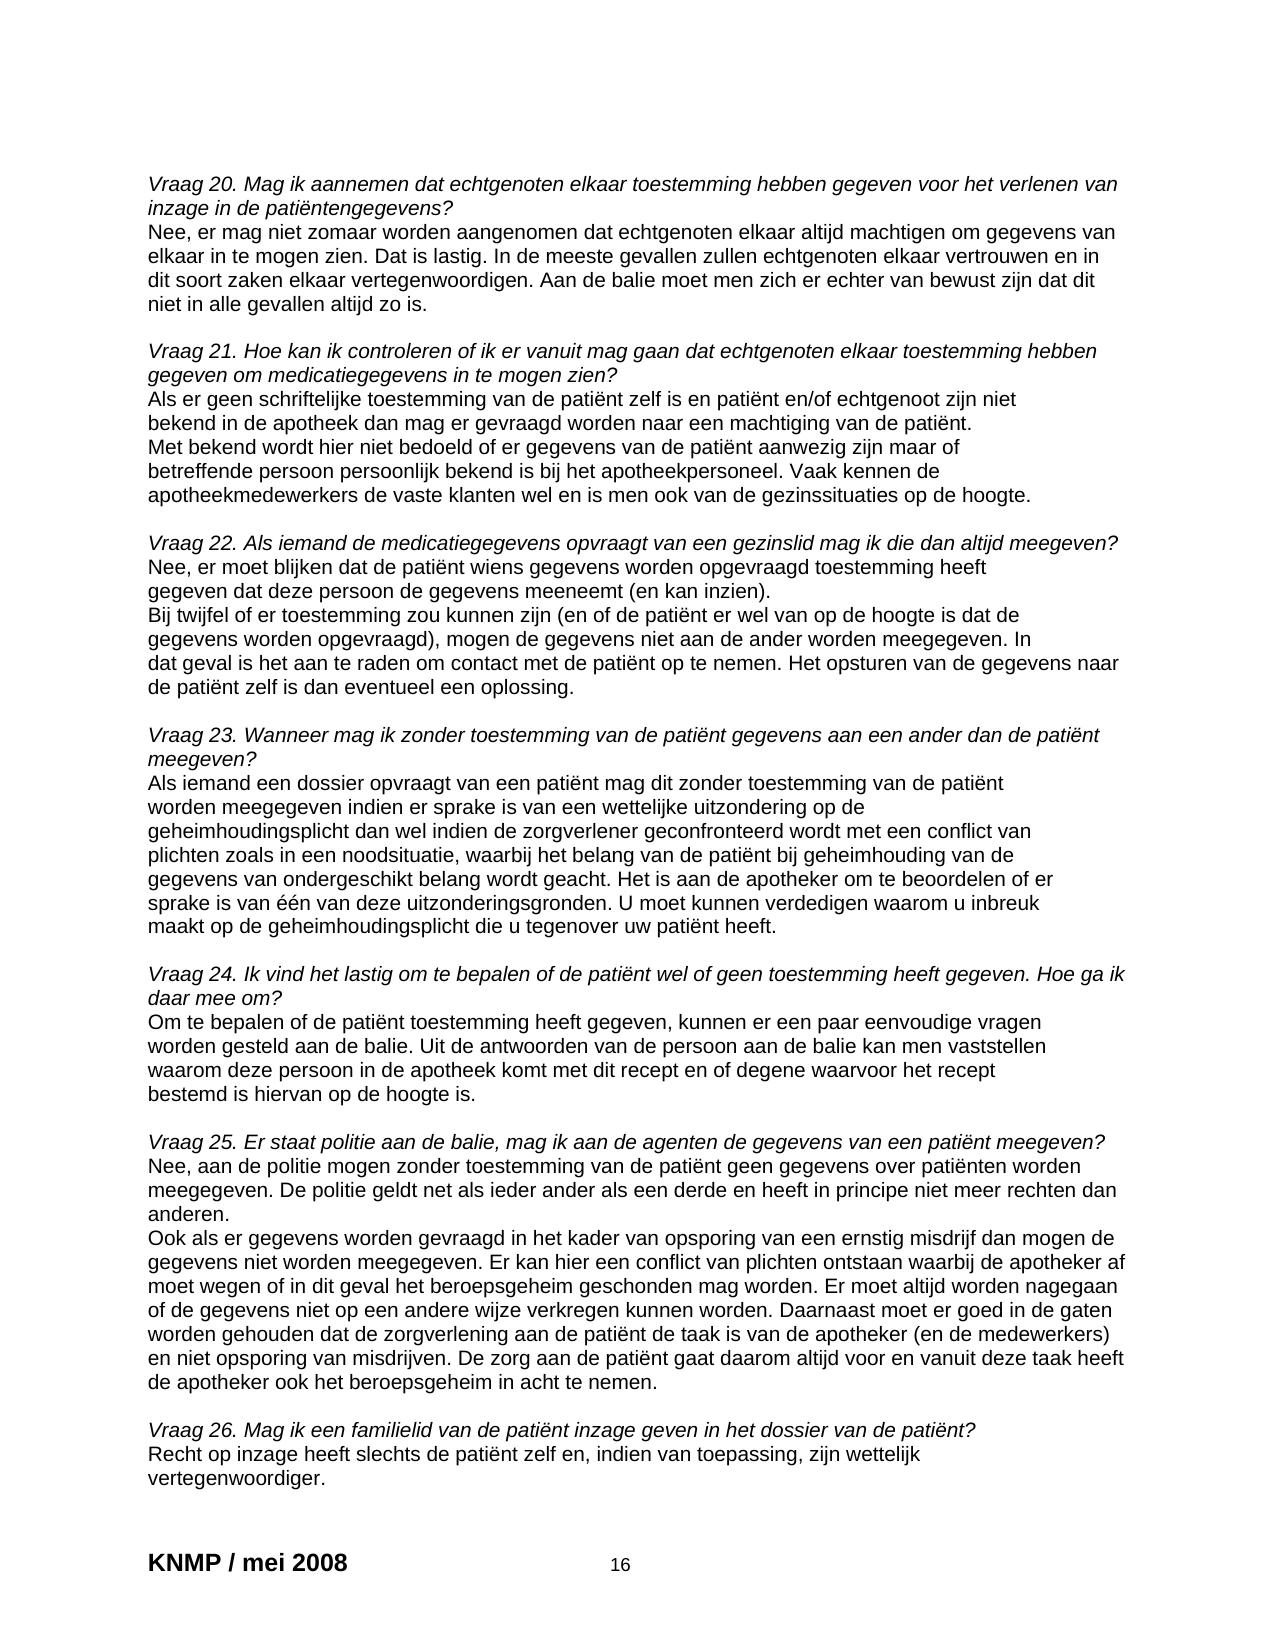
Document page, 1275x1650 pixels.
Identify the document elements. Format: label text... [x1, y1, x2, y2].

text worden meegegeven indien er sprake is van een wettelijke uitzondering op de [148, 794, 1127, 818]
text Als er geen schriftelijke toestemming van de patiënt zelf is en patiënt en/of echtgenoot zijn niet [148, 387, 1127, 411]
text Vraag 25. Er staat politie aan de balie, mag ik aan de agenten de gegevens van een patiënt meegeven? [148, 1130, 1127, 1154]
text waarom deze persoon in de apotheek komt met dit recept en of degene waarvoor het recept [148, 1058, 1127, 1082]
text betreffende persoon persoonlijk bekend is bij het apotheekpersoneel. Vaak kennen de [148, 459, 1127, 483]
text Vraag 24. Ik vind het lastig om te bepalen of de patiënt wel of geen toestemming heeft gegeven. Hoe ga ik [148, 962, 1127, 986]
text Bij twijfel of er toestemming zou kunnen zijn (en of de patiënt er wel van op de hoogte is dat de [148, 603, 1127, 627]
text maakt op de geheimhoudingsplicht die u tegenover uw patiënt heeft. [148, 914, 1127, 938]
text plichten zoals in een noodsituatie, waarbij het belang van de patiënt bij geheimhouding van de [148, 842, 1127, 866]
text meegeven? [148, 747, 1127, 771]
text Ook als er gegevens worden gevraagd in het kader van opsporing van een ernstig misdrijf dan mogen de gegevens niet worden meegegeven. Er kan hier een conflict van plichten ontstaan waarbij de apotheker af moet wegen of in dit geval het beroepsgeheim geschonden mag worden. Er moet altijd worden nagegaan of de gegevens niet op een andere wijze verkregen kunnen worden. Daarnaast moet er goed in de gaten worden gehouden dat de zorgverlening aan de patiënt de taak is van de apotheker (en de medewerkers) en niet opsporing van misdrijven. De zorg aan de patiënt gaat daarom altijd voor en vanuit deze taak heeft de apotheker ook het beroepsgeheim in acht te nemen. [148, 1226, 1127, 1393]
text Vraag 20. Mag ik aannemen dat echtgenoten elkaar toestemming hebben gegeven voor het verlenen van [148, 172, 1127, 196]
text gegeven om medicatiegegevens in te mogen zien? [148, 363, 1127, 387]
text apotheekmedewerkers de vaste klanten wel en is men ook van de gezinssituaties op de hoogte. [148, 483, 1127, 507]
text Nee, aan de politie mogen zonder toestemming van de patiënt geen gegevens over patiënten worden meegegeven. De politie geldt net als ieder ander als een derde en heeft in principe niet meer rechten dan anderen. [148, 1154, 1127, 1226]
text geheimhoudingsplicht dan wel indien de zorgverlener geconfronteerd wordt met een conflict van [148, 818, 1127, 842]
text inzage in de patiëntengegevens? [148, 196, 1127, 219]
text Om te bepalen of de patiënt toestemming heeft gegeven, kunnen er een paar eenvoudige vragen [148, 1010, 1127, 1034]
text Vraag 26. Mag ik een familielid van de patiënt inzage geven in het dossier van de patiënt? [148, 1417, 1127, 1441]
text Als iemand een dossier opvraagt van een patiënt mag dit zonder toestemming van de patiënt [148, 771, 1127, 794]
text Met bekend wordt hier niet bedoeld of er gegevens van de patiënt aanwezig zijn maar of [148, 435, 1127, 459]
text Vraag 21. Hoe kan ik controleren of ik er vanuit mag gaan dat echtgenoten elkaar toestemming hebben [148, 339, 1127, 363]
text gegeven dat deze persoon de gegevens meeneemt (en kan inzien). [148, 579, 1127, 603]
text Recht op inzage heeft slechts de patiënt zelf en, indien van toepassing, zijn wettelijk [148, 1441, 1127, 1465]
text bestemd is hiervan op de hoogte is. [148, 1082, 1127, 1106]
text worden gesteld aan de balie. Uit de antwoorden van de persoon aan de balie kan men vaststellen [148, 1034, 1127, 1058]
text gegevens van ondergeschikt belang wordt geacht. Het is aan de apotheker om te beoordelen of er [148, 866, 1127, 890]
text gegevens worden opgevraagd), mogen de gegevens niet aan de ander worden meegegeven. In [148, 627, 1127, 651]
text dat geval is het aan te raden om contact met de patiënt op te nemen. Het opsturen van de gegevens naar de patiënt zelf is dan eventueel een oplossing. [148, 651, 1127, 699]
text bekend in de apotheek dan mag er gevraagd worden naar een machtiging van de patiënt. [148, 411, 1127, 435]
text Vraag 23. Wanneer mag ik zonder toestemming van de patiënt gegevens aan een ander dan de patiënt [148, 723, 1127, 747]
text Vraag 22. Als iemand de medicatiegegevens opvraagt van een gezinslid mag ik die dan altijd meegeven? [148, 531, 1127, 555]
text sprake is van één van deze uitzonderingsgronden. U moet kunnen verdedigen waarom u inbreuk [148, 890, 1127, 914]
text daar mee om? [148, 986, 1127, 1010]
text Nee, er mag niet zomaar worden aangenomen dat echtgenoten elkaar altijd machtigen om gegevens van elkaar in te mogen zien. Dat is lastig. In de meeste gevallen zullen echtgenoten elkaar vertrouwen en in dit soort zaken elkaar vertegenwoordigen. Aan de balie moet men zich er echter van bewust zijn dat dit niet in alle gevallen altijd zo is. [148, 219, 1127, 315]
text vertegenwoordiger. [148, 1465, 1127, 1489]
text Nee, er moet blijken dat de patiënt wiens gegevens worden opgevraagd toestemming heeft [148, 555, 1127, 579]
